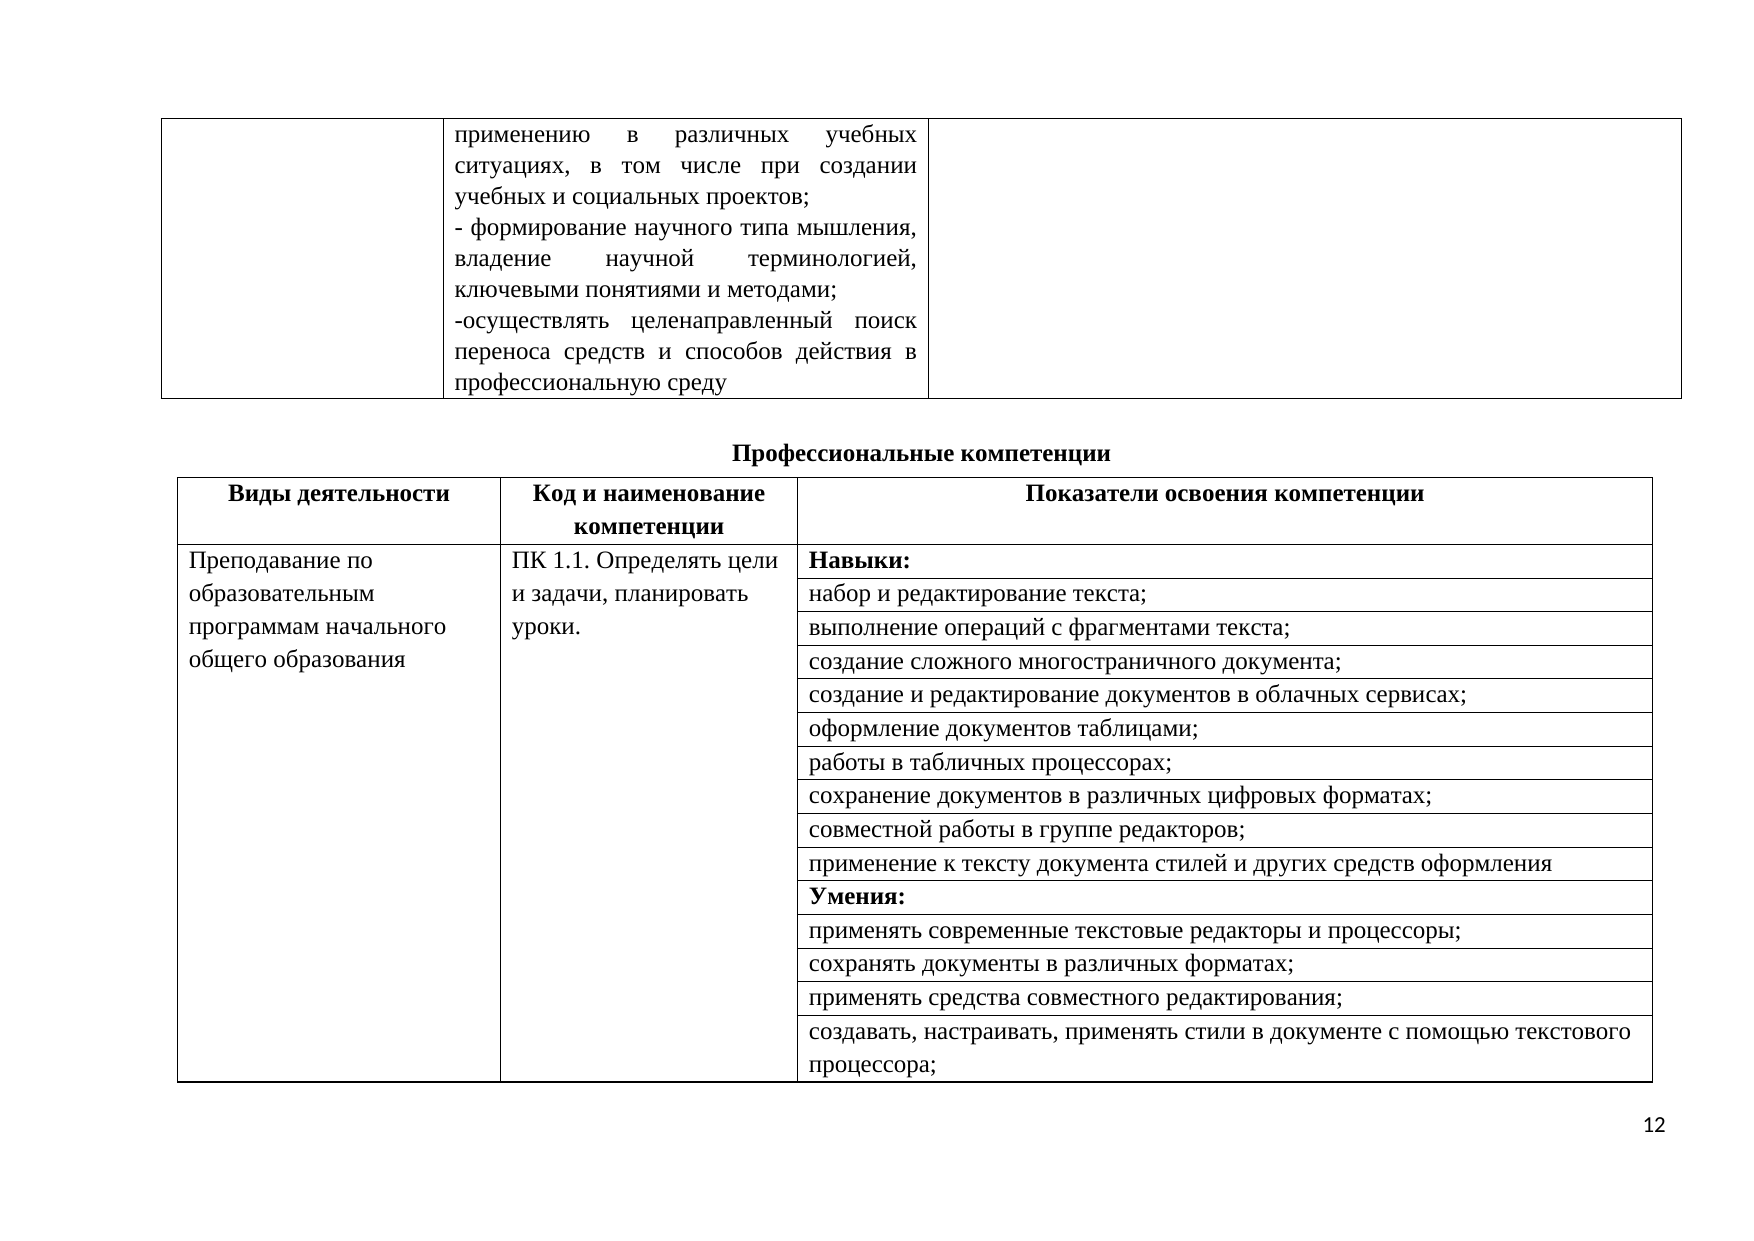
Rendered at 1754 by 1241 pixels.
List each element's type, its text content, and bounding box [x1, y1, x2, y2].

table_cell совместной работы в группе редакторов; [798, 814, 1652, 847]
table_cell создавать, настраивать, применять стили в документе с помощью текстового процессора; [798, 1016, 1652, 1081]
table_cell сохранение документов в различных цифровых форматах; [798, 780, 1652, 813]
table_cell применять средства совместного редактирования; [798, 982, 1652, 1015]
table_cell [444, 119, 928, 398]
table_cell применение к тексту документа стилей и других средств оформления [798, 848, 1652, 880]
table_cell выполнение операций с фрагментами текста; [798, 612, 1652, 645]
table_header Виды деятельности [178, 478, 500, 544]
table_cell ПК 1.1. Определять цели и задачи, планировать уроки. [501, 545, 797, 1081]
table_cell работы в табличных процессорах; [798, 747, 1652, 779]
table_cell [929, 119, 1681, 398]
table_cell Умения: [798, 881, 1652, 914]
table_cell применять современные текстовые редакторы и процессоры; [798, 915, 1652, 947]
table_cell Преподавание по образовательным программам начального общего образования [178, 545, 500, 1081]
table_cell сохранять документы в различных форматах; [798, 949, 1652, 981]
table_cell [162, 119, 443, 398]
text Профессиональные компетенции [177, 438, 1665, 467]
table_header Показатели освоения компетенции [798, 478, 1652, 544]
table_cell создание и редактирование документов в облачных сервисах; [798, 679, 1652, 712]
table_cell создание сложного многостраничного документа; [798, 646, 1652, 678]
table_header Код и наименование компетенции [501, 478, 797, 544]
table_cell Навыки: [798, 545, 1652, 577]
table_cell набор и редактирование текста; [798, 579, 1652, 611]
table_cell оформление документов таблицами; [798, 713, 1652, 746]
